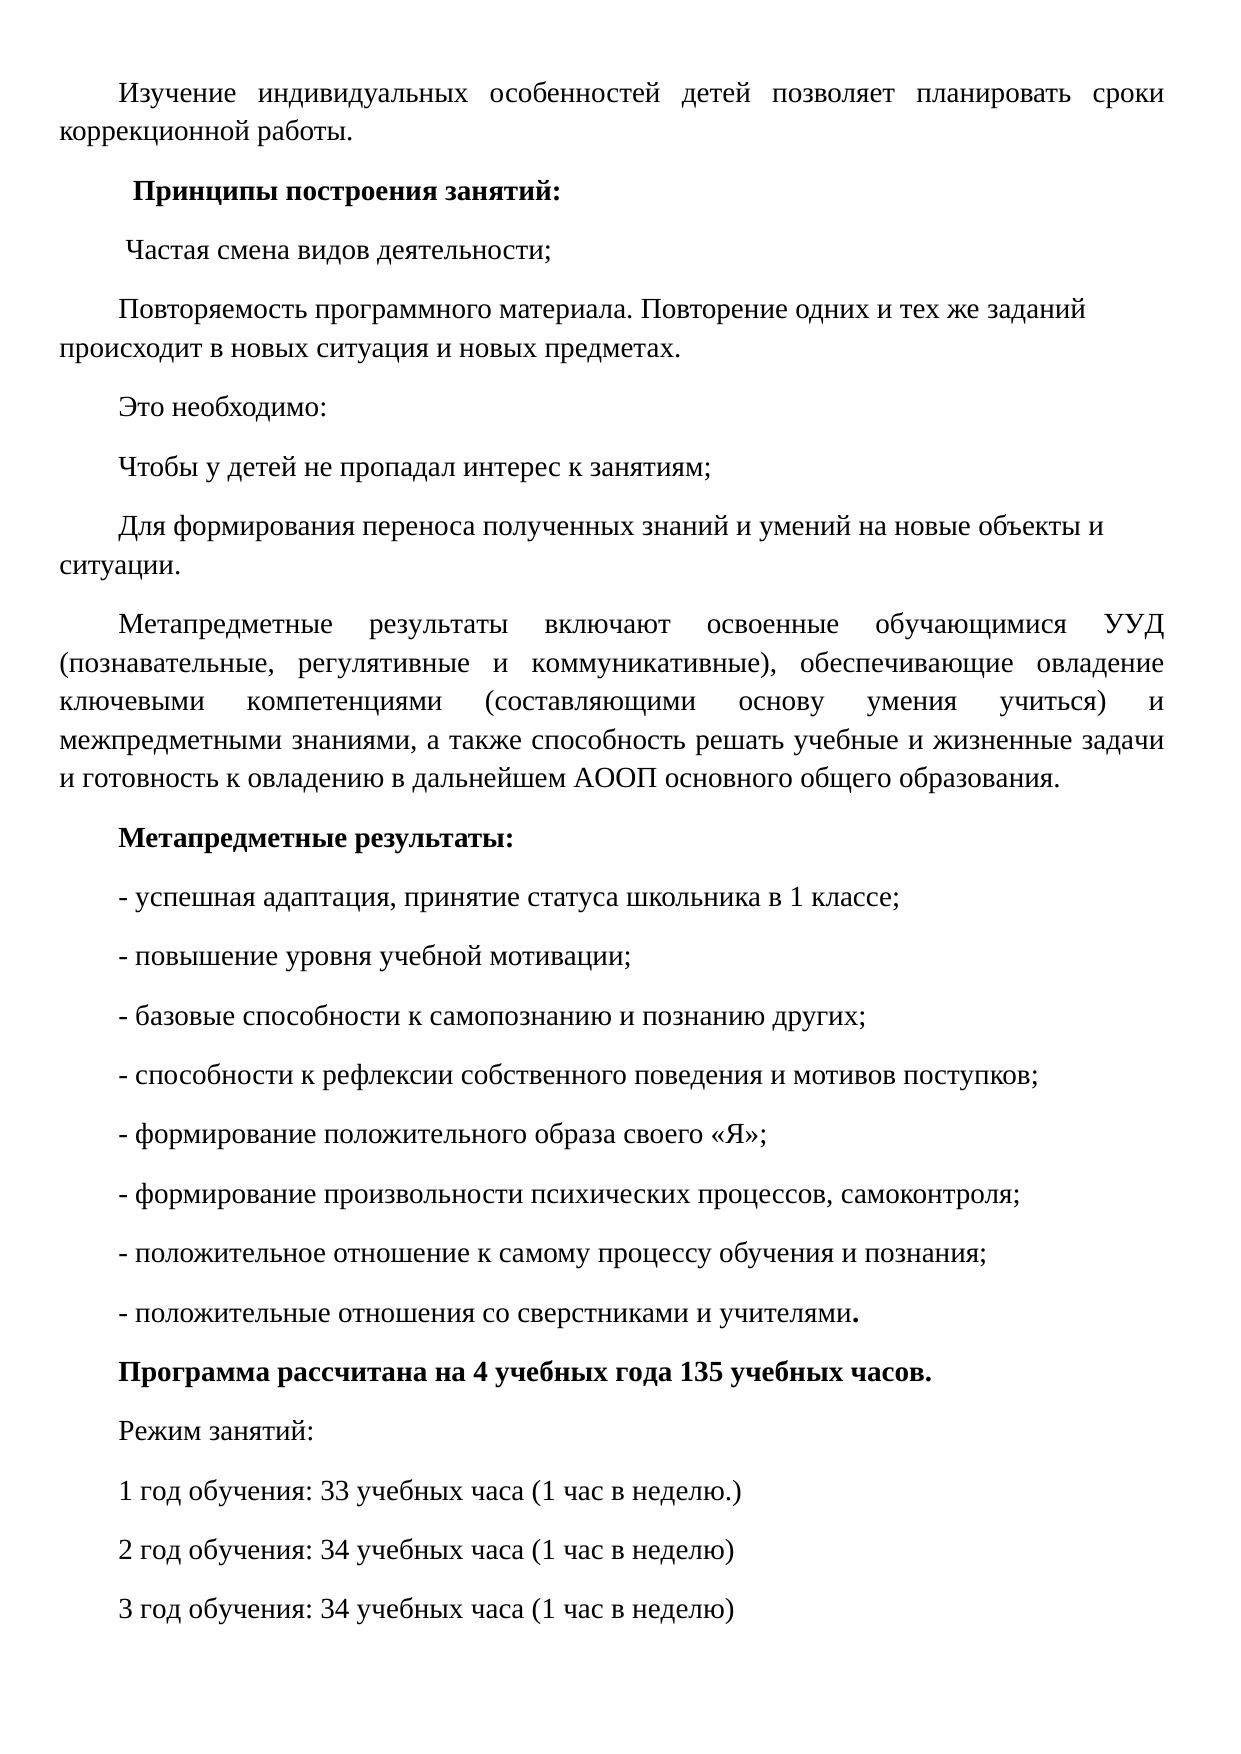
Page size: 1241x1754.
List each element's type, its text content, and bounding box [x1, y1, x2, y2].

text Режим занятий: [59, 1413, 1165, 1447]
text Повторяемость программного материала. Повторение одних и тех же заданий происходит в новых ситуация и новых предметах. [59, 292, 1165, 364]
text - формирование положительного образа своего «Я»; [59, 1117, 1165, 1150]
text - успешная адаптация, принятие статуса школьника в 1 классе; [59, 879, 1165, 913]
text - способности к рефлексии собственного поведения и мотивов поступков; [59, 1057, 1165, 1091]
text - повышение уровня учебной мотивации; [59, 938, 1165, 972]
text Частая смена видов деятельности; [59, 232, 1165, 266]
text Изучение индивидуальных особенностей детей позволяет планировать сроки коррекционной работы. [59, 75, 1165, 147]
text Для формирования переноса полученных знаний и умений на новые объекты и ситуации. [59, 508, 1165, 580]
text Программа рассчитана на 4 учебных года 135 учебных часов. [59, 1354, 1165, 1388]
text Принципы построения занятий: [59, 173, 1165, 206]
text Метапредметные результаты включают освоенные обучающимися УУД (познавательные, регулятивные и коммуникативные), обеспечивающие овладение ключевыми компетенциями (составляющими основу умения учиться) и межпредметными знаниями, а также способность решать учебные и жизненные задачи и готовность к овладению в дальнейшем АООП основного общего образования. [59, 606, 1165, 794]
text Это необходимо: [59, 389, 1165, 423]
text - формирование произвольности психических процессов, самоконтроля; [59, 1176, 1165, 1209]
text - базовые способности к самопознанию и познанию других; [59, 998, 1165, 1031]
text - положительные отношения со сверстниками и учителями. [59, 1295, 1165, 1328]
text 2 год обучения: 34 учебных часа (1 час в неделю) [59, 1532, 1165, 1566]
text - положительное отношение к самому процессу обучения и познания; [59, 1235, 1165, 1269]
text 3 год обучения: 34 учебных часа (1 час в неделю) [59, 1592, 1165, 1625]
text 1 год обучения: 33 учебных часа (1 час в неделю.) [59, 1473, 1165, 1506]
text Метапредметные результаты: [59, 820, 1165, 853]
text Чтобы у детей не пропадал интерес к занятиям; [59, 449, 1165, 482]
